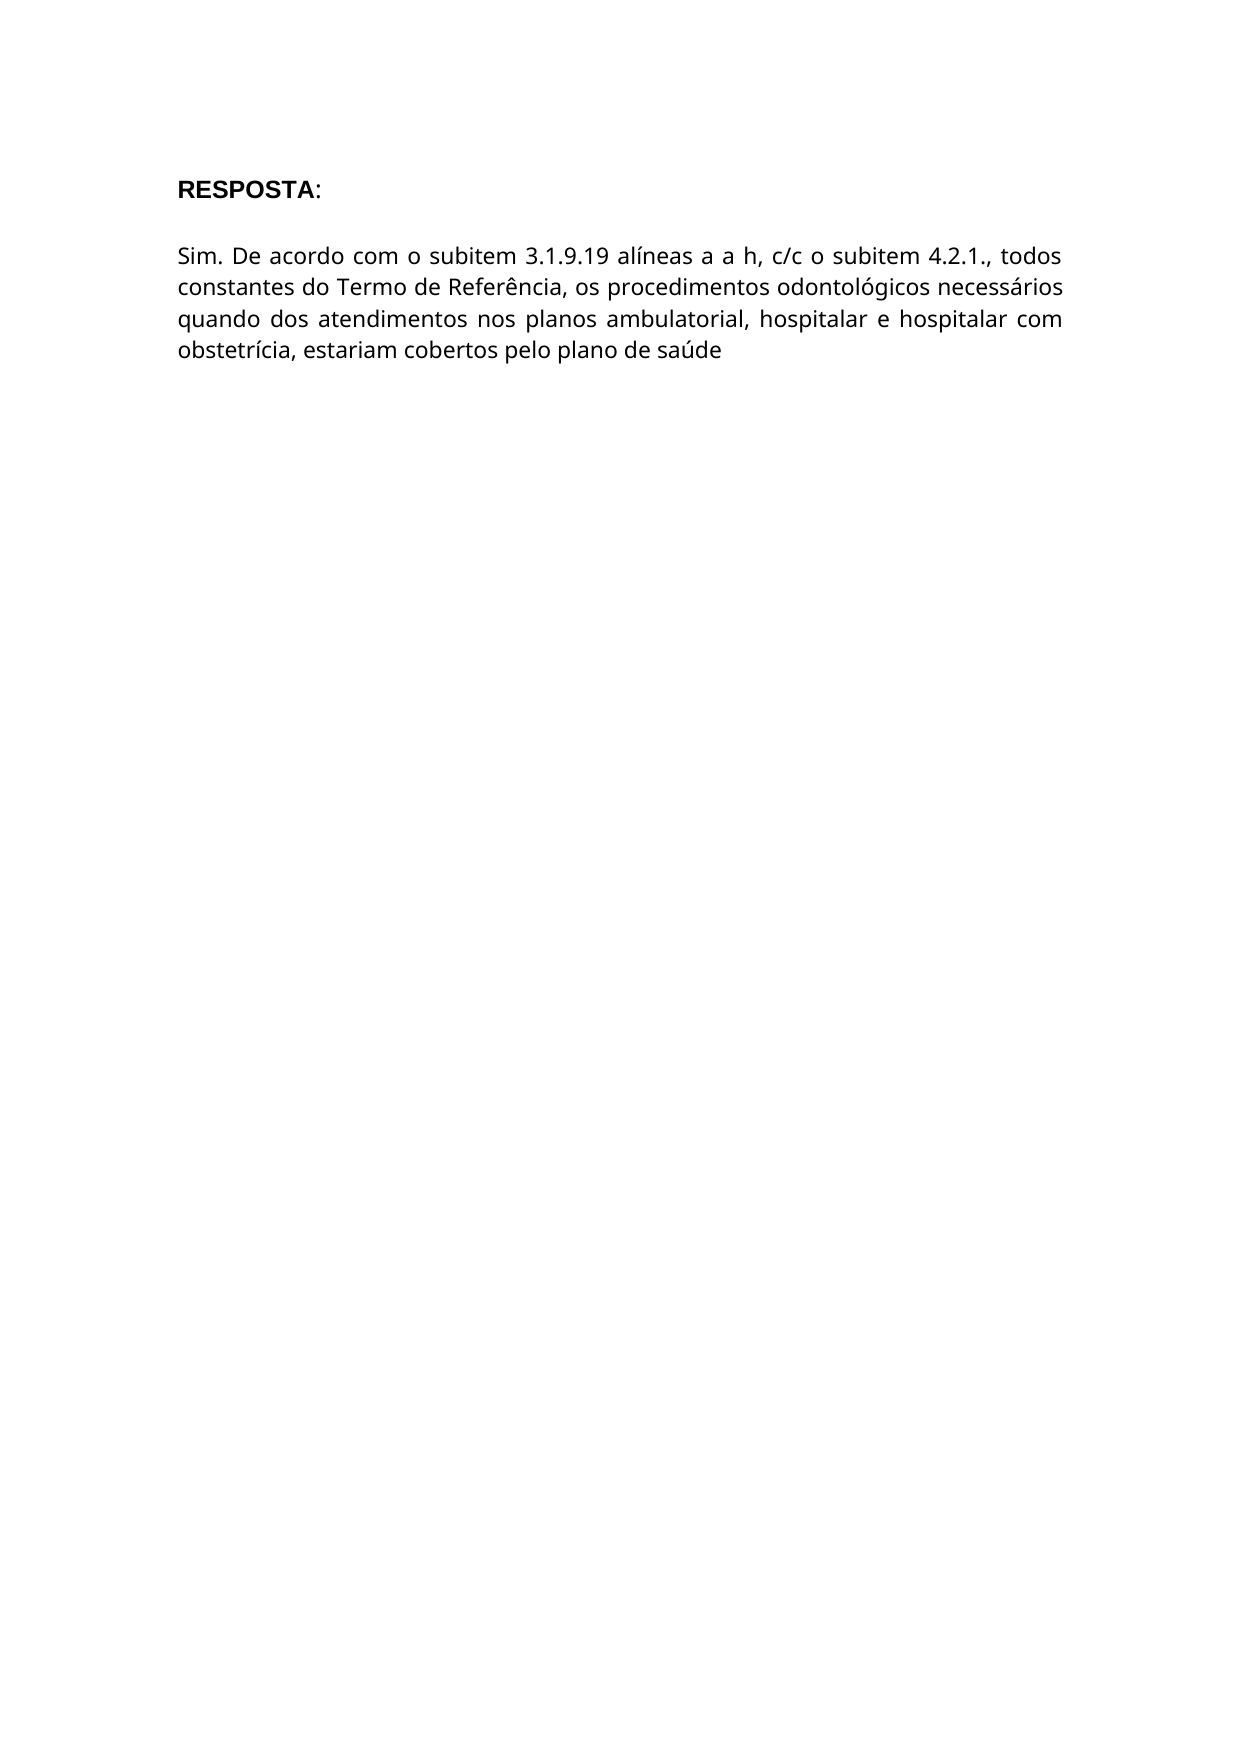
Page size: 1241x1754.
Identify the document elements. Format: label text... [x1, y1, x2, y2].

subtitle RESPOSTA: [177, 172, 1076, 206]
text Sim. De acordo com o subitem 3.1.9.19 alíneas a a h, c/c o subitem 4.2.1., todos constantes do Termo de Referência, os procedimentos odontológicos necessários quando dos atendimentos nos planos ambulatorial, hospitalar e hospitalar com obstetrícia, estariam cobertos pelo plano de saúde [177, 240, 1063, 365]
